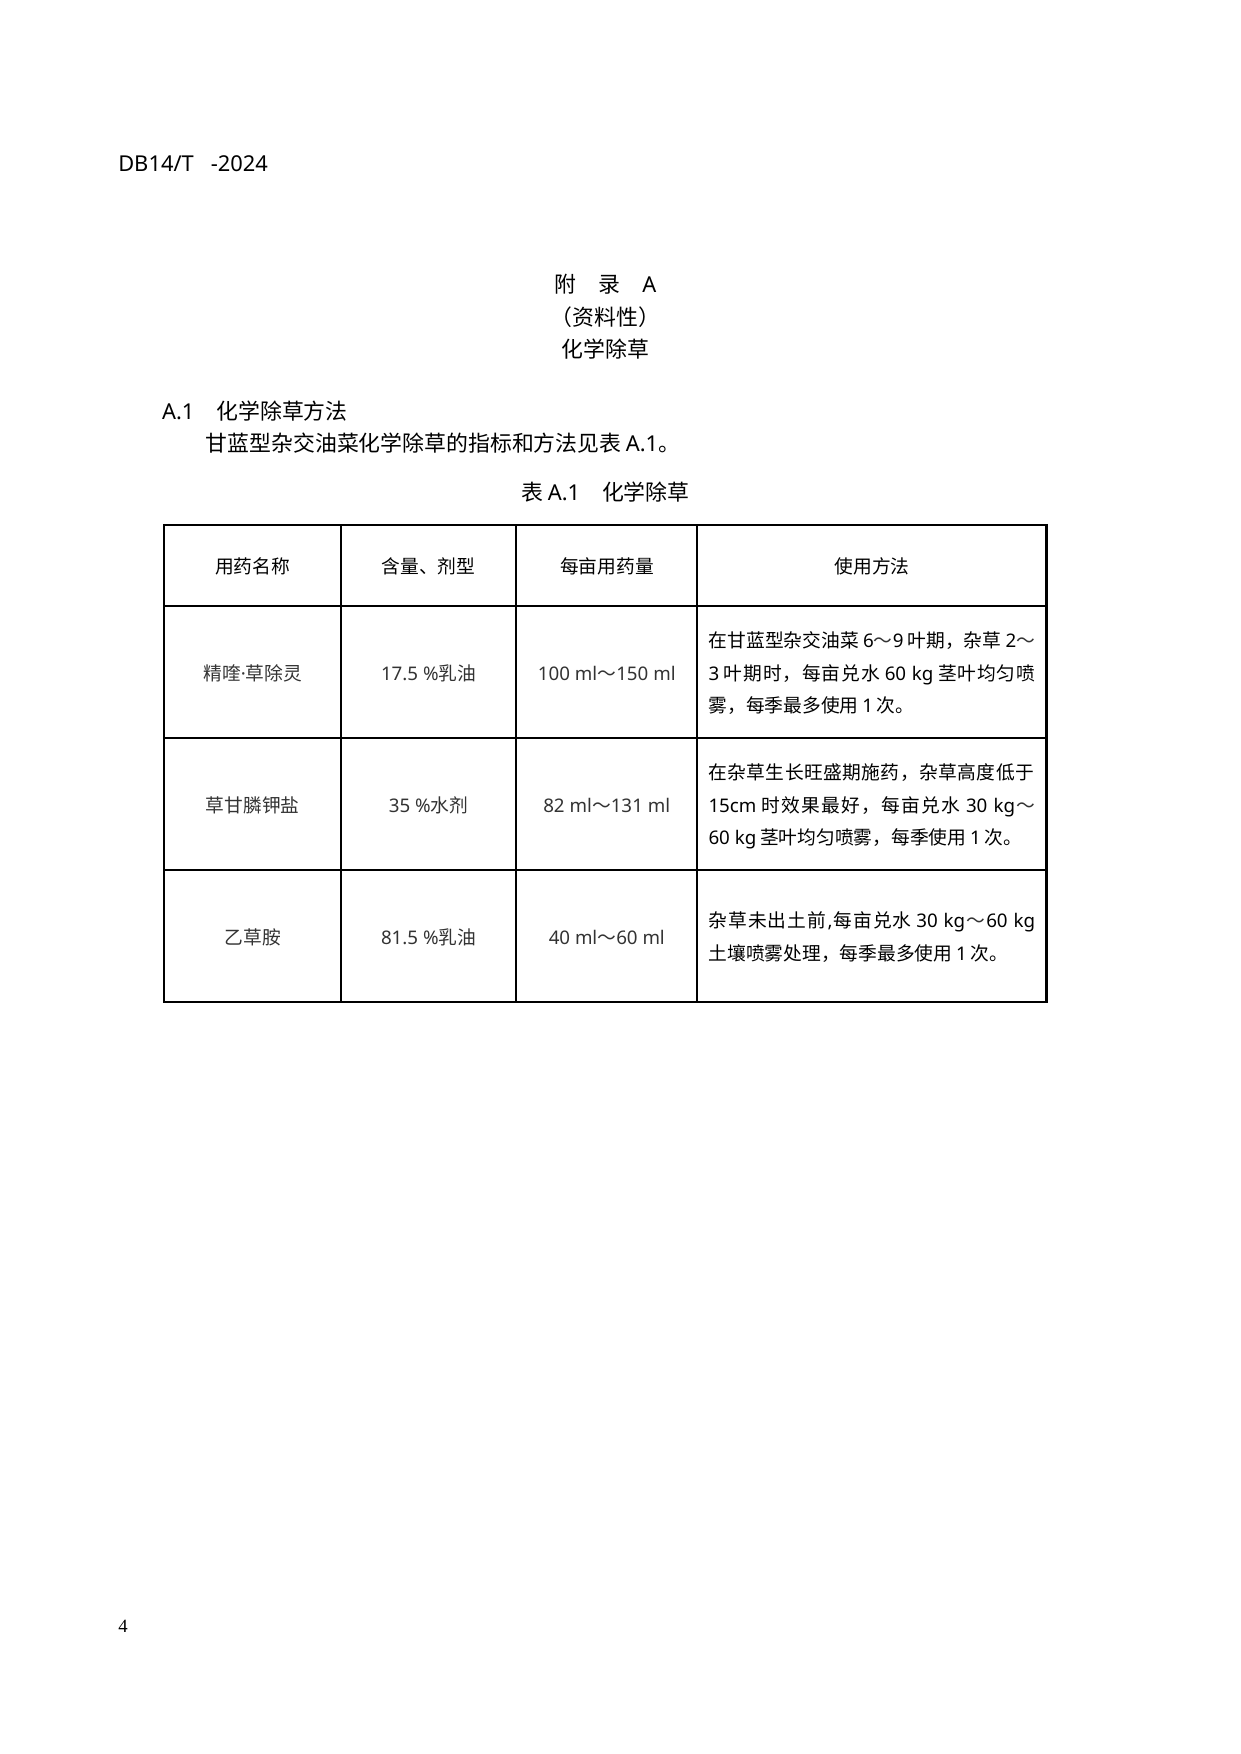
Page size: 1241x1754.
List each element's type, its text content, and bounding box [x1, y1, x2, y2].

table_cell 在杂草生长旺盛期施药，杂草高度低于15cm时效果最好，每亩兑水30 kg～60 kg茎叶均匀喷雾，每季使用1次。 [698, 739, 1045, 869]
list 表A.1 化学除草 [118, 475, 1092, 507]
table_header 每亩用药量 [517, 526, 696, 605]
table_header 使用方法 [698, 526, 1045, 605]
table_cell 82 ml～131 ml [517, 739, 696, 869]
table_cell 草甘膦钾盐 [165, 739, 340, 869]
table_header 含量、剂型 [342, 526, 515, 605]
table_cell 乙草胺 [165, 871, 340, 1001]
table_cell 杂草未出土前,每亩兑水30 kg～60 kg土壤喷雾处理，每季最多使用1次。 [698, 871, 1045, 1001]
table_cell 81.5 %乳油 [342, 871, 515, 1001]
table_cell 40 ml～60 ml [517, 871, 696, 1001]
table_header 用药名称 [165, 526, 340, 605]
table_cell 35 %水剂 [342, 739, 515, 869]
text 甘蓝型杂交油菜化学除草的指标和方法见表A.1。 [118, 426, 1092, 459]
table_cell 17.5 %乳油 [342, 607, 515, 737]
list A.1 化学除草方法 [118, 394, 1092, 426]
table_cell 100 ml～150 ml [517, 607, 696, 737]
table_cell 在甘蓝型杂交油菜6～9叶期，杂草2～3叶期时，每亩兑水60 kg茎叶均匀喷雾，每季最多使用1次。 [698, 607, 1045, 737]
list 附 录 A （资料性） 化学除草 [118, 267, 1092, 364]
table_cell 精喹·草除灵 [165, 607, 340, 737]
